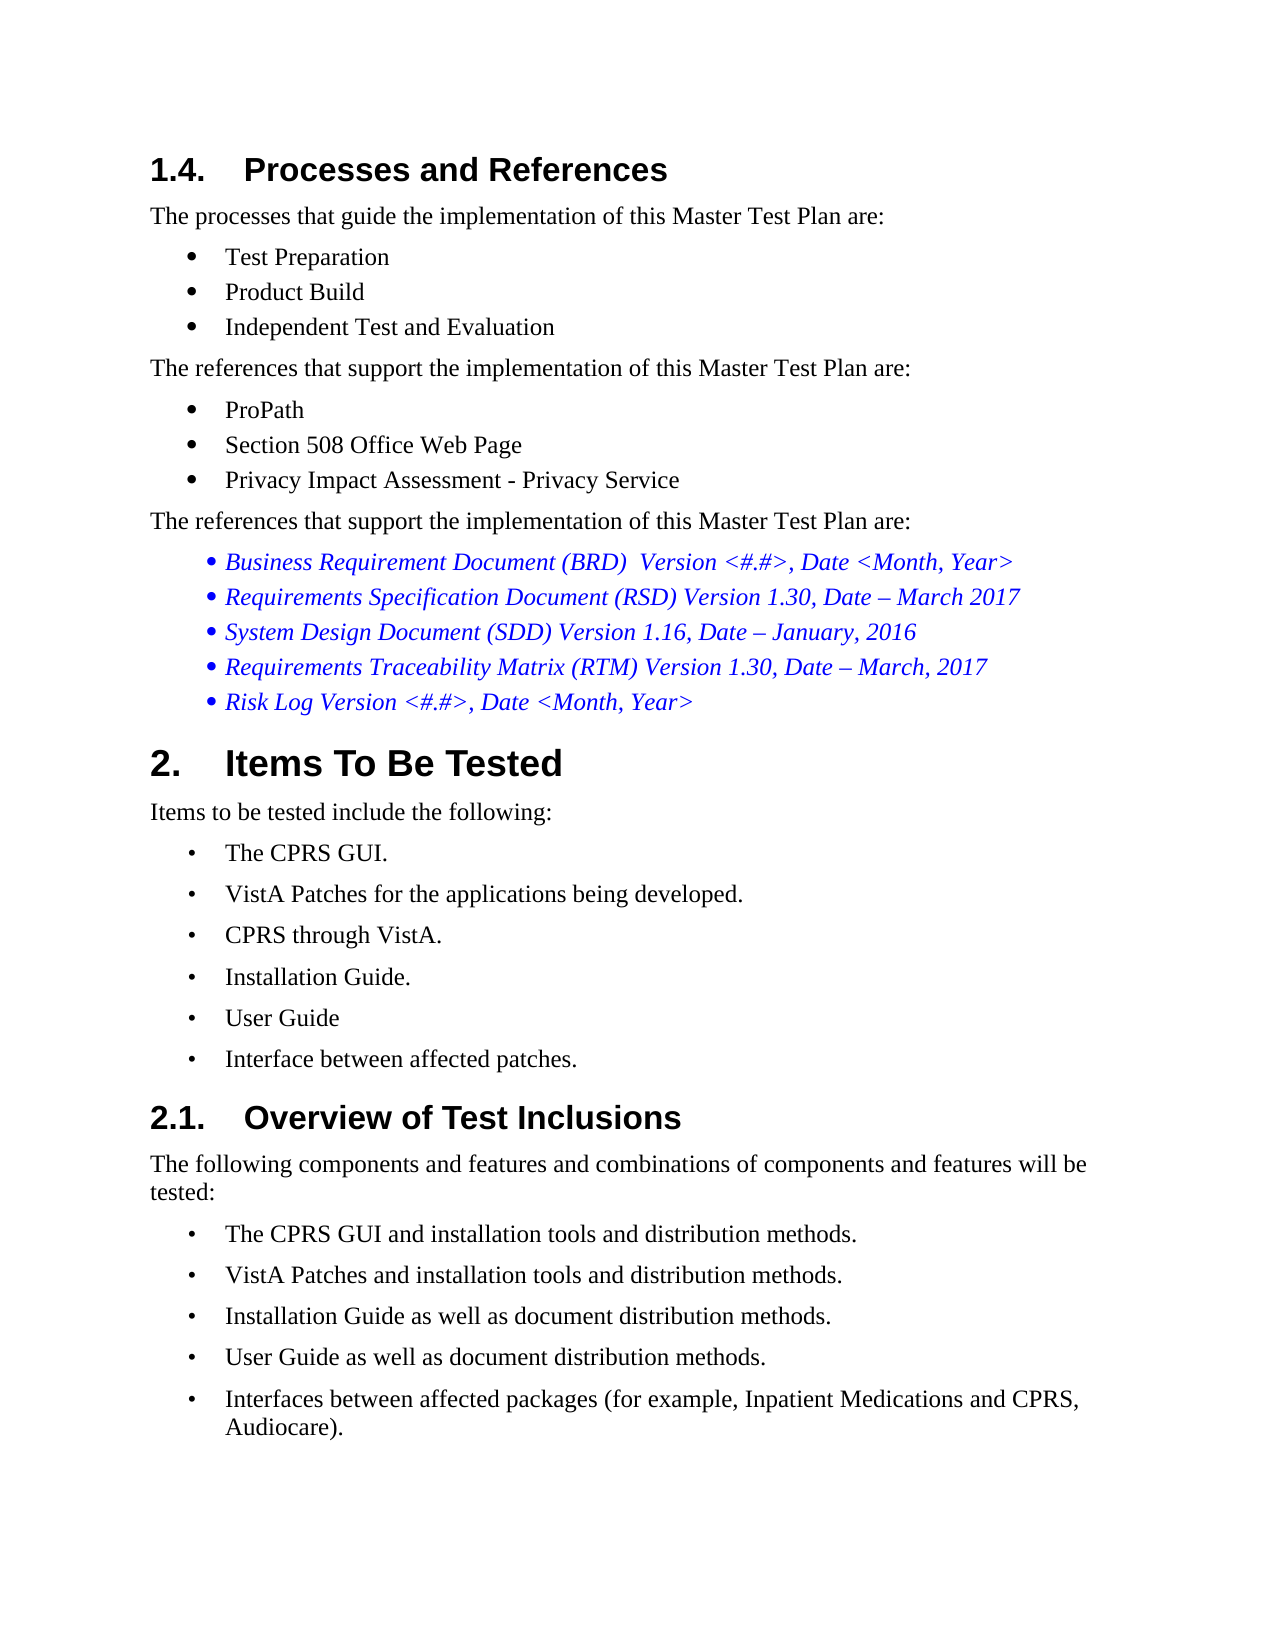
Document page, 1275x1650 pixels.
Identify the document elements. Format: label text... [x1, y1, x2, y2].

text Product Build [187, 277, 1125, 306]
list Interface between affected patches. [187, 1044, 1125, 1073]
list User Guide as well as document distribution methods. [187, 1342, 1125, 1371]
list CPRS through VistA. [187, 920, 1125, 949]
list The CPRS GUI. [187, 838, 1125, 867]
text Requirements Specification Document (RSD) Version 1.30, Date – March 2017 [207, 582, 1125, 611]
list The CPRS GUI and installation tools and distribution methods. [187, 1219, 1125, 1247]
text The references that support the implementation of this Master Test Plan are: [150, 506, 1125, 535]
text Section 508 Office Web Page [187, 430, 1125, 458]
subtitle Processes and References [150, 150, 1125, 188]
list VistA Patches for the applications being developed. [187, 879, 1125, 908]
text Requirements Traceability Matrix (RTM) Version 1.30, Date – March, 2017 [207, 652, 1125, 681]
text Business Requirement Document (BRD) Version <#.#>, Date <Month, Year> [207, 547, 1125, 576]
subtitle Items To Be Tested [150, 741, 1125, 784]
text Independent Test and Evaluation [187, 312, 1125, 341]
text System Design Document (SDD) Version 1.16, Date – January, 2016 [207, 617, 1125, 646]
subtitle Overview of Test Inclusions [150, 1098, 1125, 1136]
list Installation Guide as well as document distribution methods. [187, 1301, 1125, 1330]
list Installation Guide. [187, 962, 1125, 990]
list Interfaces between affected packages (for example, Inpatient Medications and CPRS, Audiocare). [187, 1384, 1125, 1441]
text The references that support the implementation of this Master Test Plan are: [150, 353, 1125, 382]
list VistA Patches and installation tools and distribution methods. [187, 1260, 1125, 1289]
text The following components and features and combinations of components and features will be tested: [150, 1149, 1125, 1206]
text The processes that guide the implementation of this Master Test Plan are: [150, 201, 1125, 230]
list User Guide [187, 1003, 1125, 1032]
text Items to be tested include the following: [150, 797, 1125, 825]
text Test Preparation [187, 242, 1125, 271]
text Risk Log Version <#.#>, Date <Month, Year> [207, 687, 1125, 716]
text Privacy Impact Assessment - Privacy Service [187, 465, 1125, 493]
text ProPath [187, 395, 1125, 423]
